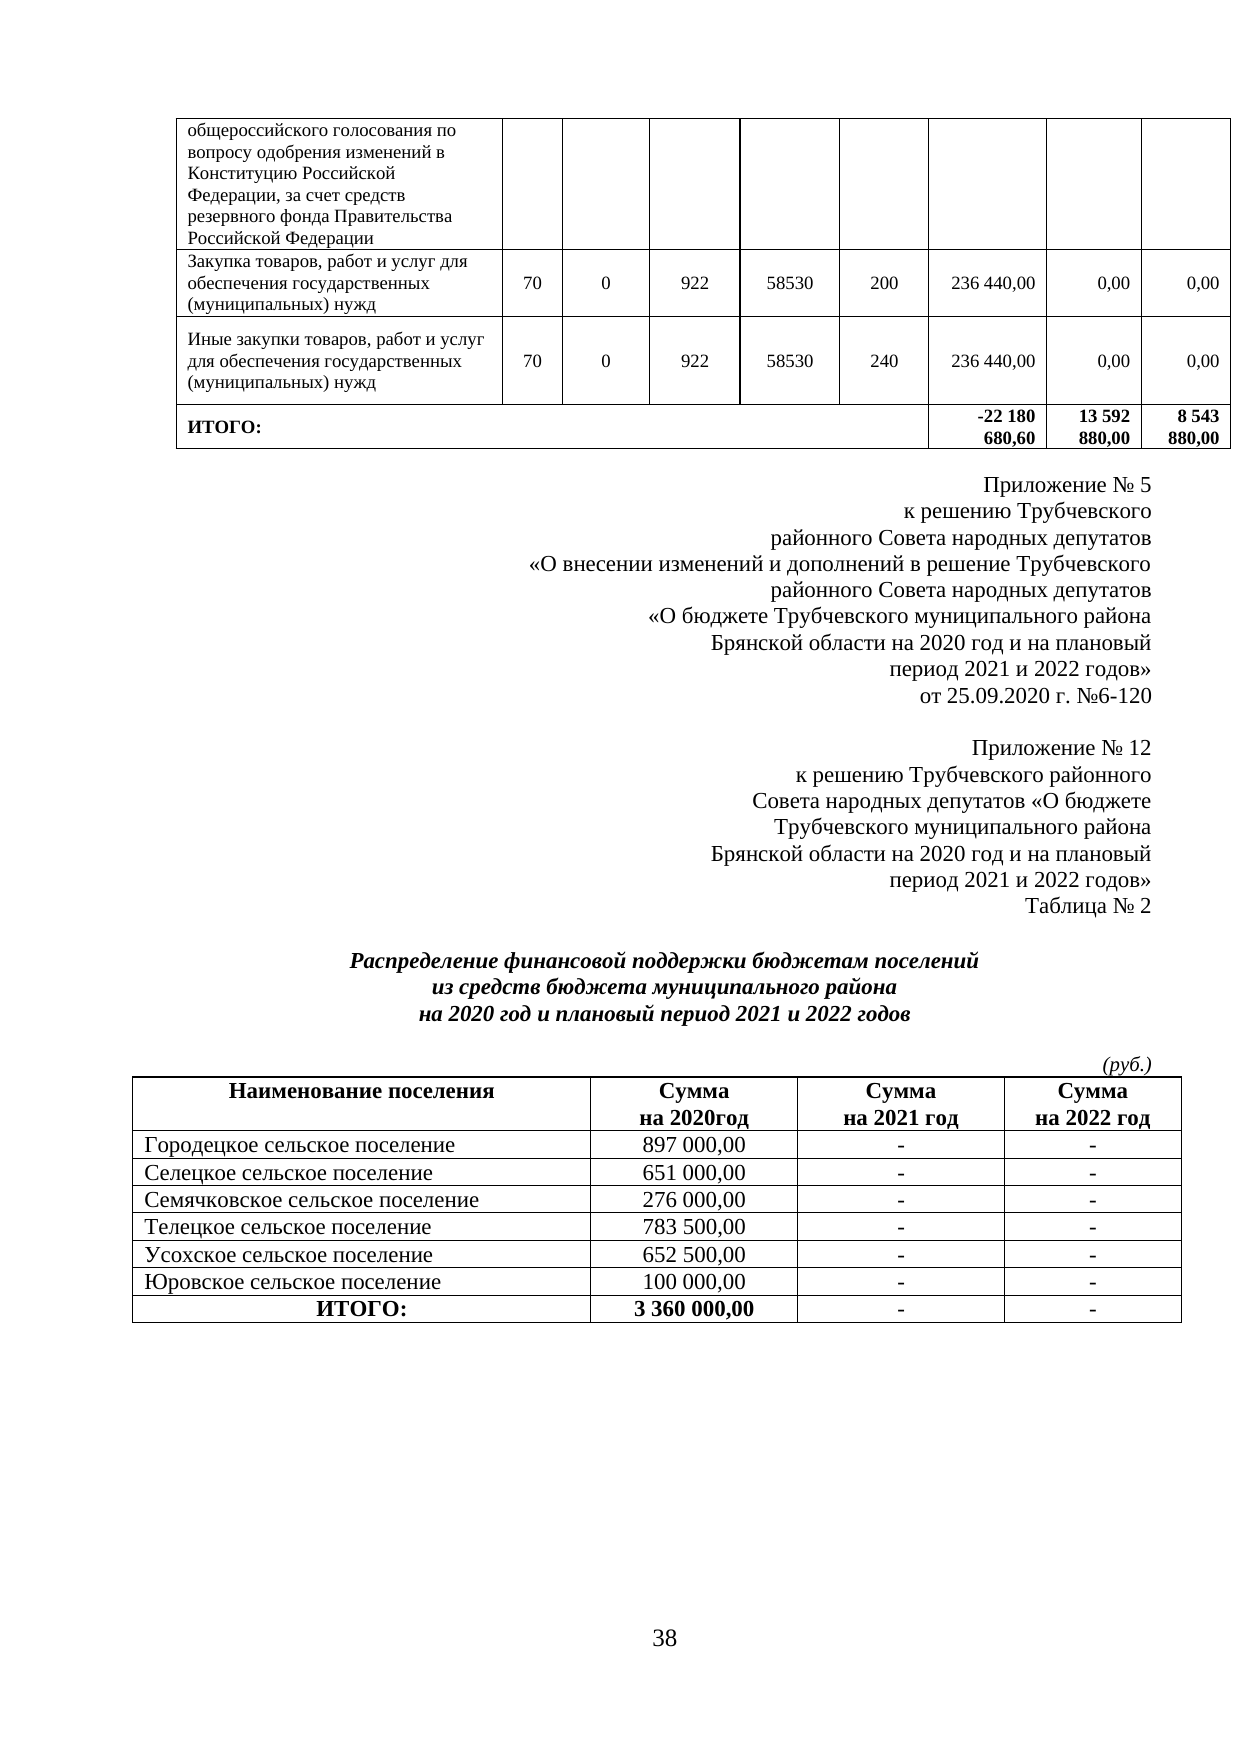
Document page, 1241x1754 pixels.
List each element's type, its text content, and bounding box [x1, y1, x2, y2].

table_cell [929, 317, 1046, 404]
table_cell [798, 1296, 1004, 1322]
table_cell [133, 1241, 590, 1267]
text Таблица № 2 [177, 892, 1152, 919]
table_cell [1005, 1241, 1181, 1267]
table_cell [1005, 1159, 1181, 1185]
text Распределение финансовой поддержки бюджетам поселений [177, 947, 1152, 973]
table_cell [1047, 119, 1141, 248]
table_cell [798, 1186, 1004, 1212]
text районного Совета народных депутатов [177, 576, 1152, 603]
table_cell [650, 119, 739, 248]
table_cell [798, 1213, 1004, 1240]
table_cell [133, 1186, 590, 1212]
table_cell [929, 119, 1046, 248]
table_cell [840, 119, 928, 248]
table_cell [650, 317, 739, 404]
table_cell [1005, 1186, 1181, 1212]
text на 2020 год и плановый период 2021 и 2022 годов [177, 999, 1152, 1026]
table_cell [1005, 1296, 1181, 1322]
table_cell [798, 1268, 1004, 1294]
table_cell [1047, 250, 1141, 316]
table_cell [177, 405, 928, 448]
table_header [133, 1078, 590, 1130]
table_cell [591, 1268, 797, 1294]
text к решению Трубчевского [177, 497, 1152, 523]
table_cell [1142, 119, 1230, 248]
text Брянской области на 2020 год и на плановый [177, 629, 1152, 655]
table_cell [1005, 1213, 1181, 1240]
text Брянской области на 2020 год и на плановый [177, 840, 1152, 866]
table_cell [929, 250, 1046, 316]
text период 2021 и 2022 годов» [177, 866, 1152, 892]
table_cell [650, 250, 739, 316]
text к решению Трубчевского районного [177, 761, 1152, 787]
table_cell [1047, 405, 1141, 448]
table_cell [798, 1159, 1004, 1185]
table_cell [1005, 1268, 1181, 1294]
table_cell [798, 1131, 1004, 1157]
text Приложение № 12 [177, 734, 1152, 761]
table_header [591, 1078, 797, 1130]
text от 25.09.2020 г. №6-120 [177, 682, 1152, 708]
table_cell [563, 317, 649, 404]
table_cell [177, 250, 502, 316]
text «О бюджете Трубчевского муниципального района [177, 603, 1152, 629]
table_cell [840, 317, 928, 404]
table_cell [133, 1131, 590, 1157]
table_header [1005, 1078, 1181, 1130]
text из средств бюджета муниципального района [177, 973, 1152, 999]
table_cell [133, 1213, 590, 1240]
text районного Совета народных депутатов [177, 523, 1152, 550]
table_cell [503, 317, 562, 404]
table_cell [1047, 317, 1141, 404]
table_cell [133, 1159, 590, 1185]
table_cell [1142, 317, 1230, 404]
text Трубчевского муниципального района [177, 813, 1152, 840]
text период 2021 и 2022 годов» [177, 655, 1152, 682]
text «О внесении изменений и дополнений в решение Трубчевского [177, 550, 1152, 576]
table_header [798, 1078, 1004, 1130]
text Приложение № 5 [177, 471, 1152, 497]
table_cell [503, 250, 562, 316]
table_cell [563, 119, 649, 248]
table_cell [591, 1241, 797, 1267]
text Совета народных депутатов «О бюджете [177, 787, 1152, 813]
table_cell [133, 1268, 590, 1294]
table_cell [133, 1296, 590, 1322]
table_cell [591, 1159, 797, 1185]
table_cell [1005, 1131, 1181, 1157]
text (руб.) [177, 1052, 1152, 1076]
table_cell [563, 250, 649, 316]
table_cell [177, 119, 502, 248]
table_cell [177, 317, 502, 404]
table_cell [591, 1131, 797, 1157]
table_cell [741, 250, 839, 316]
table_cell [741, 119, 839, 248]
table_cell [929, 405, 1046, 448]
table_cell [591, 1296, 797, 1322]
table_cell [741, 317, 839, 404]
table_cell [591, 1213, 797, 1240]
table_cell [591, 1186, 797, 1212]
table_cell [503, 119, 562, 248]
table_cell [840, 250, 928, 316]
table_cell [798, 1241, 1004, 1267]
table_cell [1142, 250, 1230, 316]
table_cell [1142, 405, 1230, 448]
